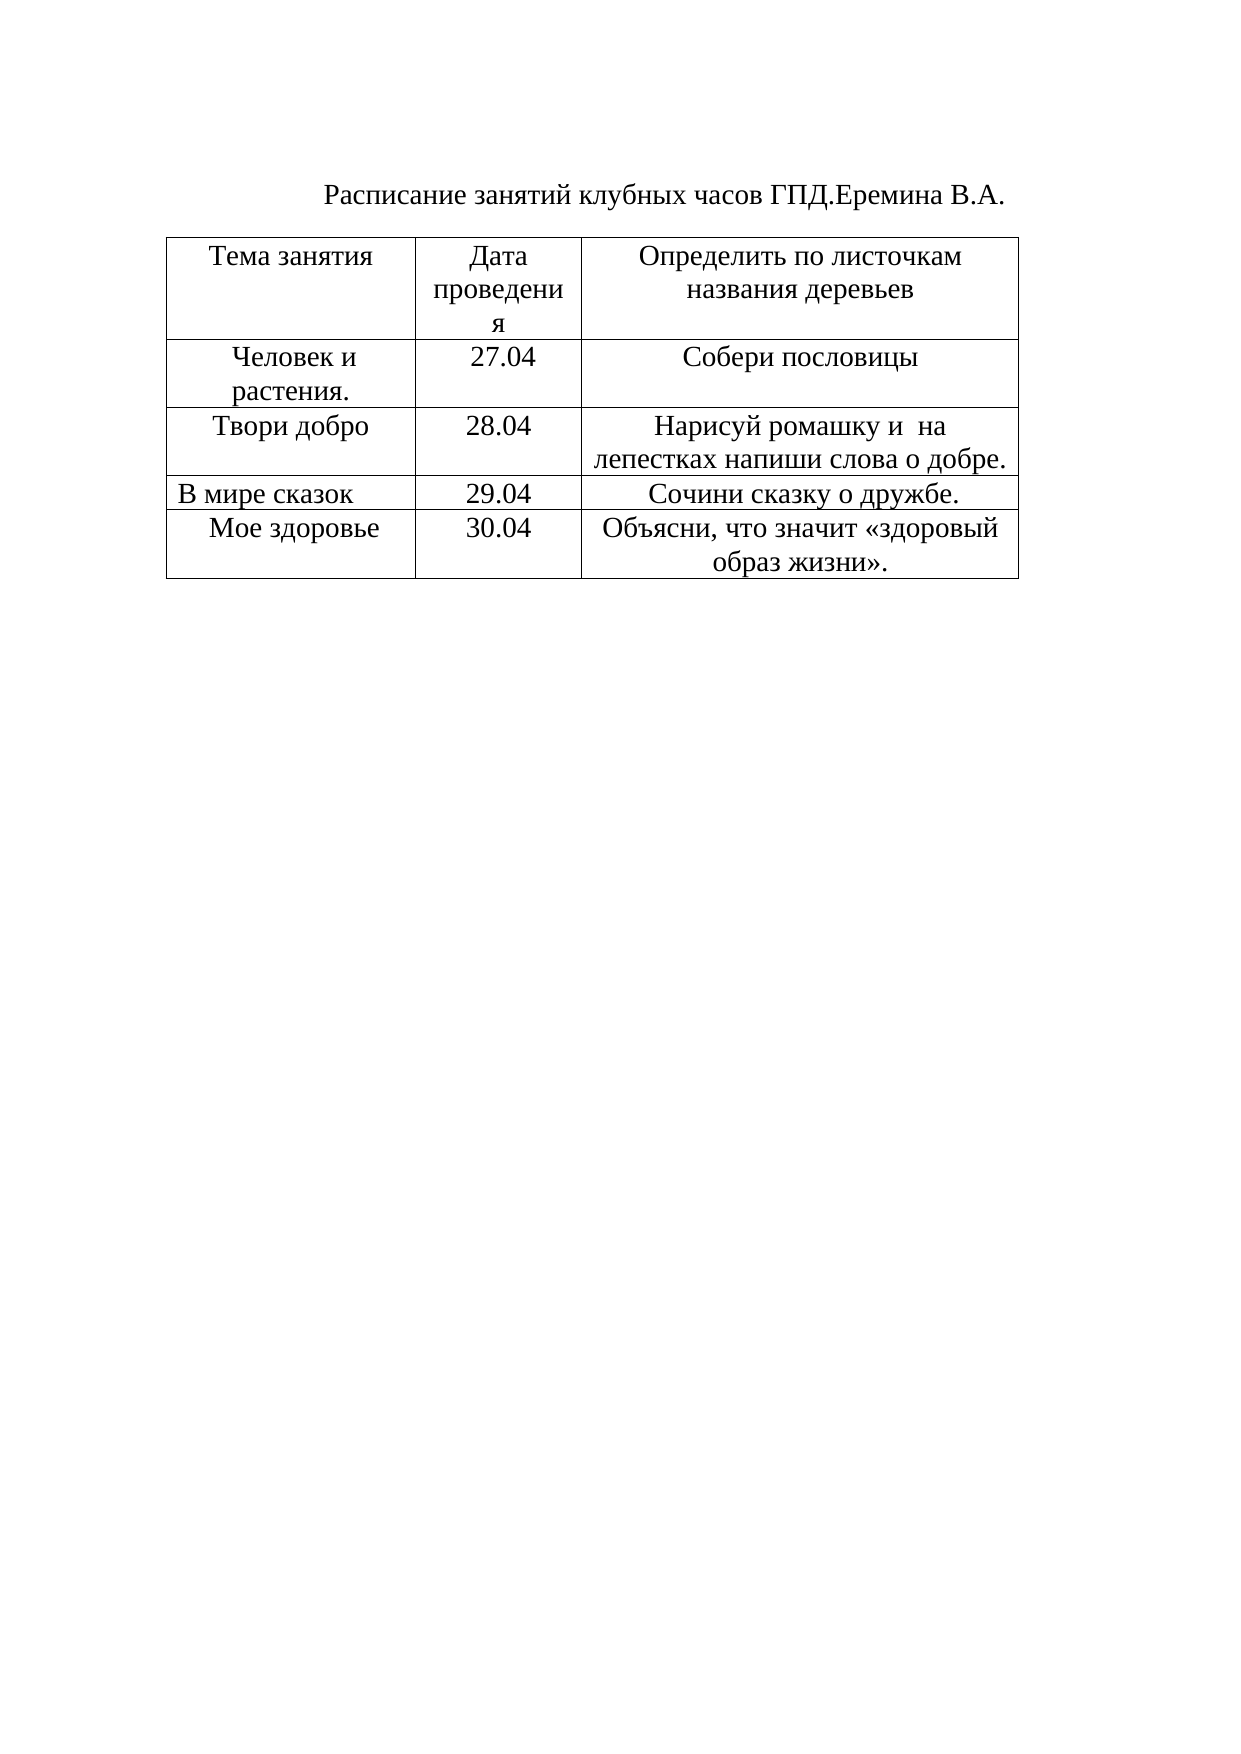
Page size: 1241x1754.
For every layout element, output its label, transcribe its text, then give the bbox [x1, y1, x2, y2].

table_cell 29.04 [416, 476, 581, 509]
table_cell Твори добро [167, 408, 415, 475]
table_cell 28.04 [416, 408, 581, 475]
table_header Определить по листочкам названия деревьев [582, 238, 1018, 338]
table_cell Человек и растения. [167, 340, 415, 407]
table_cell Объясни, что значит «здоровый образ жизни». [582, 510, 1018, 577]
table_cell Собери пословицы [582, 340, 1018, 407]
table_cell 27.04 [416, 340, 581, 407]
table_cell Сочини сказку о дружбе. [582, 476, 1018, 509]
table_cell Нарисуй ромашку и на лепестках напиши слова о добре. [582, 408, 1018, 475]
table_header Дата проведения [416, 238, 581, 338]
text Расписание занятий клубных часов ГПД.Еремина В.А. [177, 177, 1152, 211]
table_header Тема занятия [167, 238, 415, 338]
table_cell В мире сказок [167, 476, 415, 509]
table_cell Мое здоровье [167, 510, 415, 577]
table_cell 30.04 [416, 510, 581, 577]
